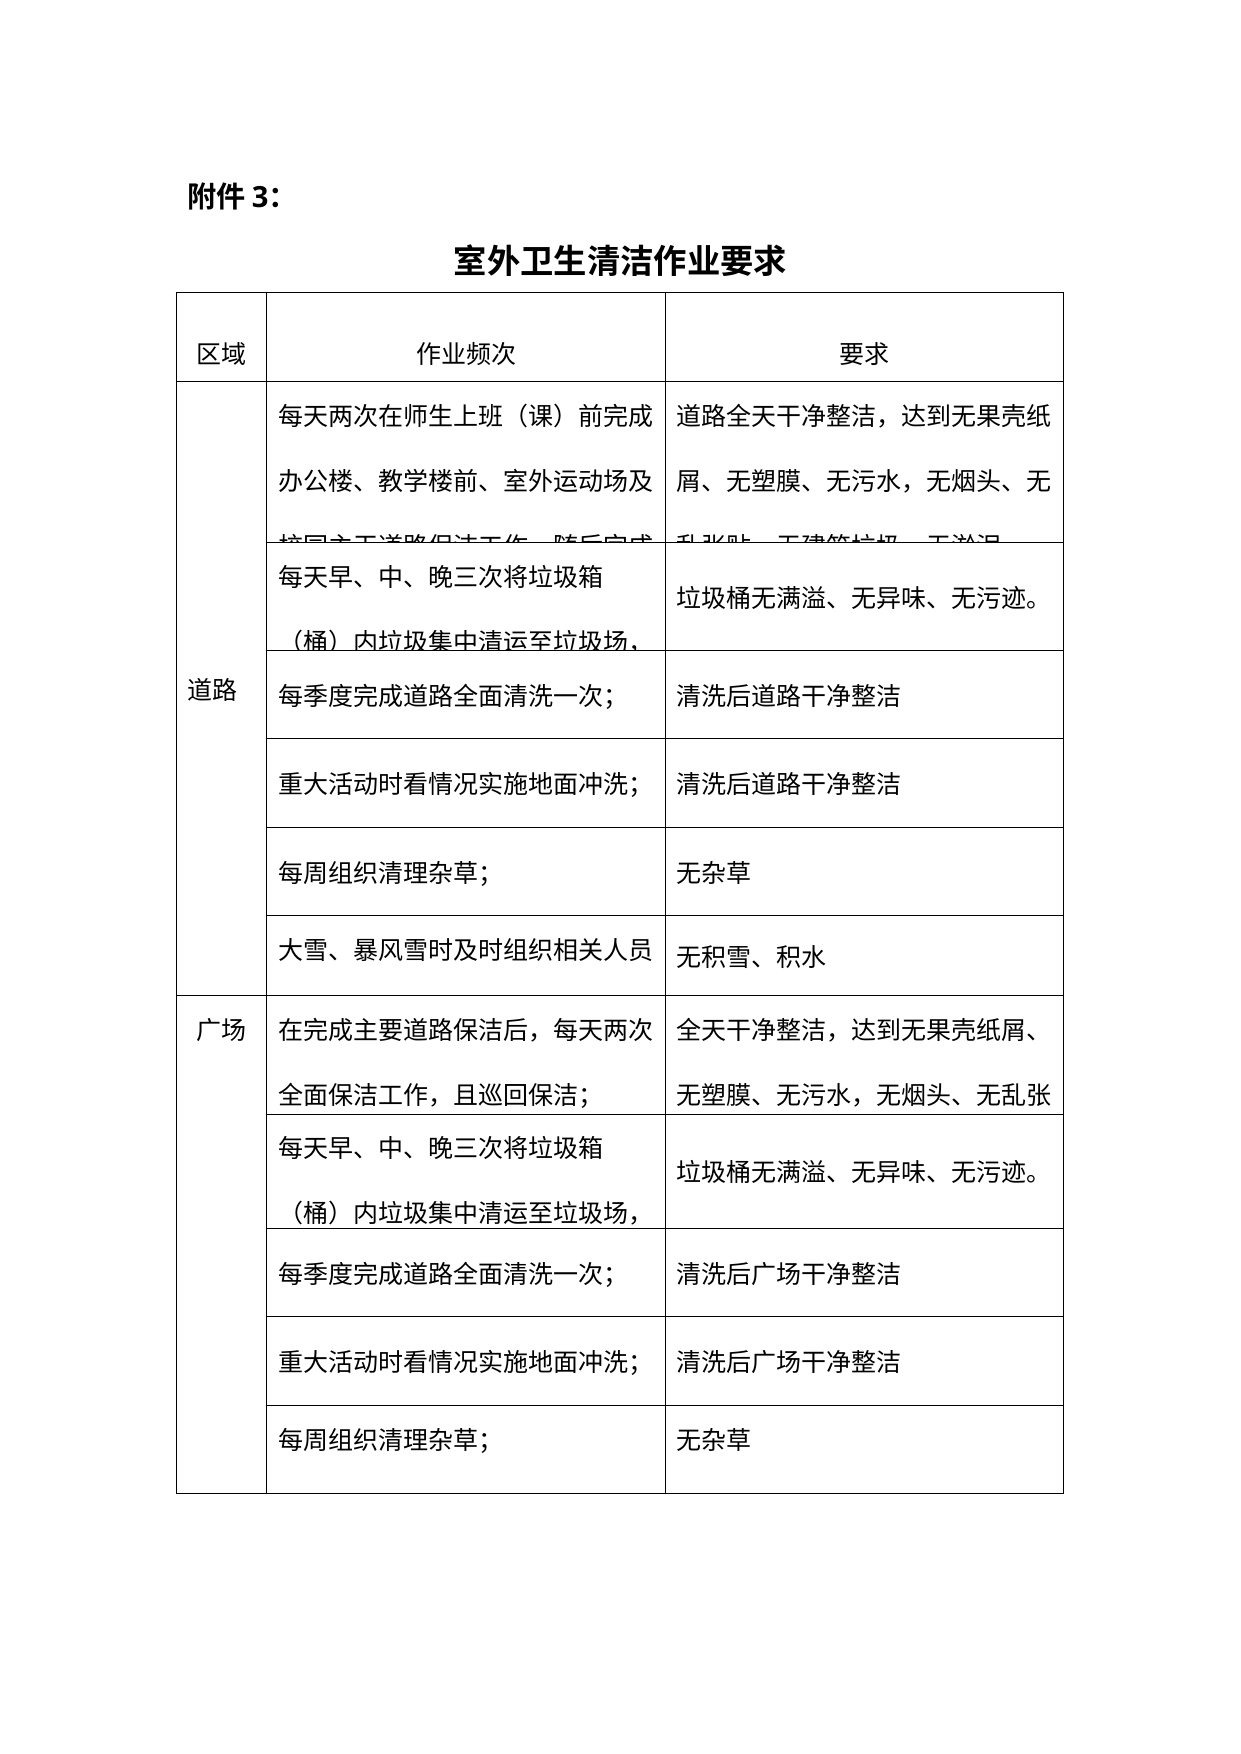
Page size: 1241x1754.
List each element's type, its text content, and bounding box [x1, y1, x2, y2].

table_cell 每天两次在师生上班（课）前完成办公楼、教学楼前、室外运动场及校园主干道路保洁工作，随后完成其他保洁工作，且主干道每 2 小时巡回保洁； [267, 382, 665, 542]
table_cell 垃圾桶无满溢、无异味、无污迹。 [666, 1115, 1063, 1228]
table_cell 清洗后道路干净整洁 [666, 739, 1063, 827]
table_cell 大雪、暴风雪时及时组织相关人员清扫； [267, 916, 665, 995]
table_cell 每季度完成道路全面清洗一次； [267, 651, 665, 738]
table_header 作业频次 [267, 293, 665, 381]
table_header 区域部位 [177, 293, 266, 381]
table_cell 每周组织清理杂草； [267, 828, 665, 915]
table_cell 每天早、中、晚三次将垃圾箱（桶）内垃圾集中清运至垃圾场，做到日产日清； [267, 543, 665, 649]
table_cell 广场 [177, 996, 266, 1493]
table_cell 道路 [177, 382, 266, 995]
table_cell 重大活动时看情况实施地面冲洗； [267, 1317, 665, 1405]
table_cell 无杂草 [666, 1406, 1063, 1493]
text 室外卫生清洁作业要求 [187, 227, 1053, 292]
table_cell 清洗后广场干净整洁 [666, 1317, 1063, 1405]
table_header 要求 [666, 293, 1063, 381]
table_cell 每季度完成道路全面清洗一次； [267, 1229, 665, 1316]
table_cell 在完成主要道路保洁后，每天两次全面保洁工作，且巡回保洁； [267, 996, 665, 1113]
table_cell 无杂草 [666, 828, 1063, 915]
table_cell 清洗后广场干净整洁 [666, 1229, 1063, 1316]
table_cell 每周组织清理杂草； [267, 1406, 665, 1493]
table_cell 每天早、中、晚三次将垃圾箱（桶）内垃圾集中清运至垃圾场，做到日产日清； [267, 1115, 665, 1228]
table_cell 无积雪、积水 [666, 916, 1063, 995]
table_cell 清洗后道路干净整洁 [666, 651, 1063, 738]
table_cell 全天干净整洁，达到无果壳纸屑、 无塑膜、无污水，无烟头、无乱张贴、无建筑垃圾，无淤泥。 [666, 996, 1063, 1113]
table_cell 垃圾桶无满溢、无异味、无污迹。 [666, 543, 1063, 649]
table_cell 道路全天干净整洁，达到无果壳纸屑、无塑膜、无污水，无烟头、无乱张贴、无建筑垃圾，无淤泥。 [666, 382, 1063, 542]
text 附件3： [187, 162, 1053, 227]
table_cell 重大活动时看情况实施地面冲洗； [267, 739, 665, 827]
